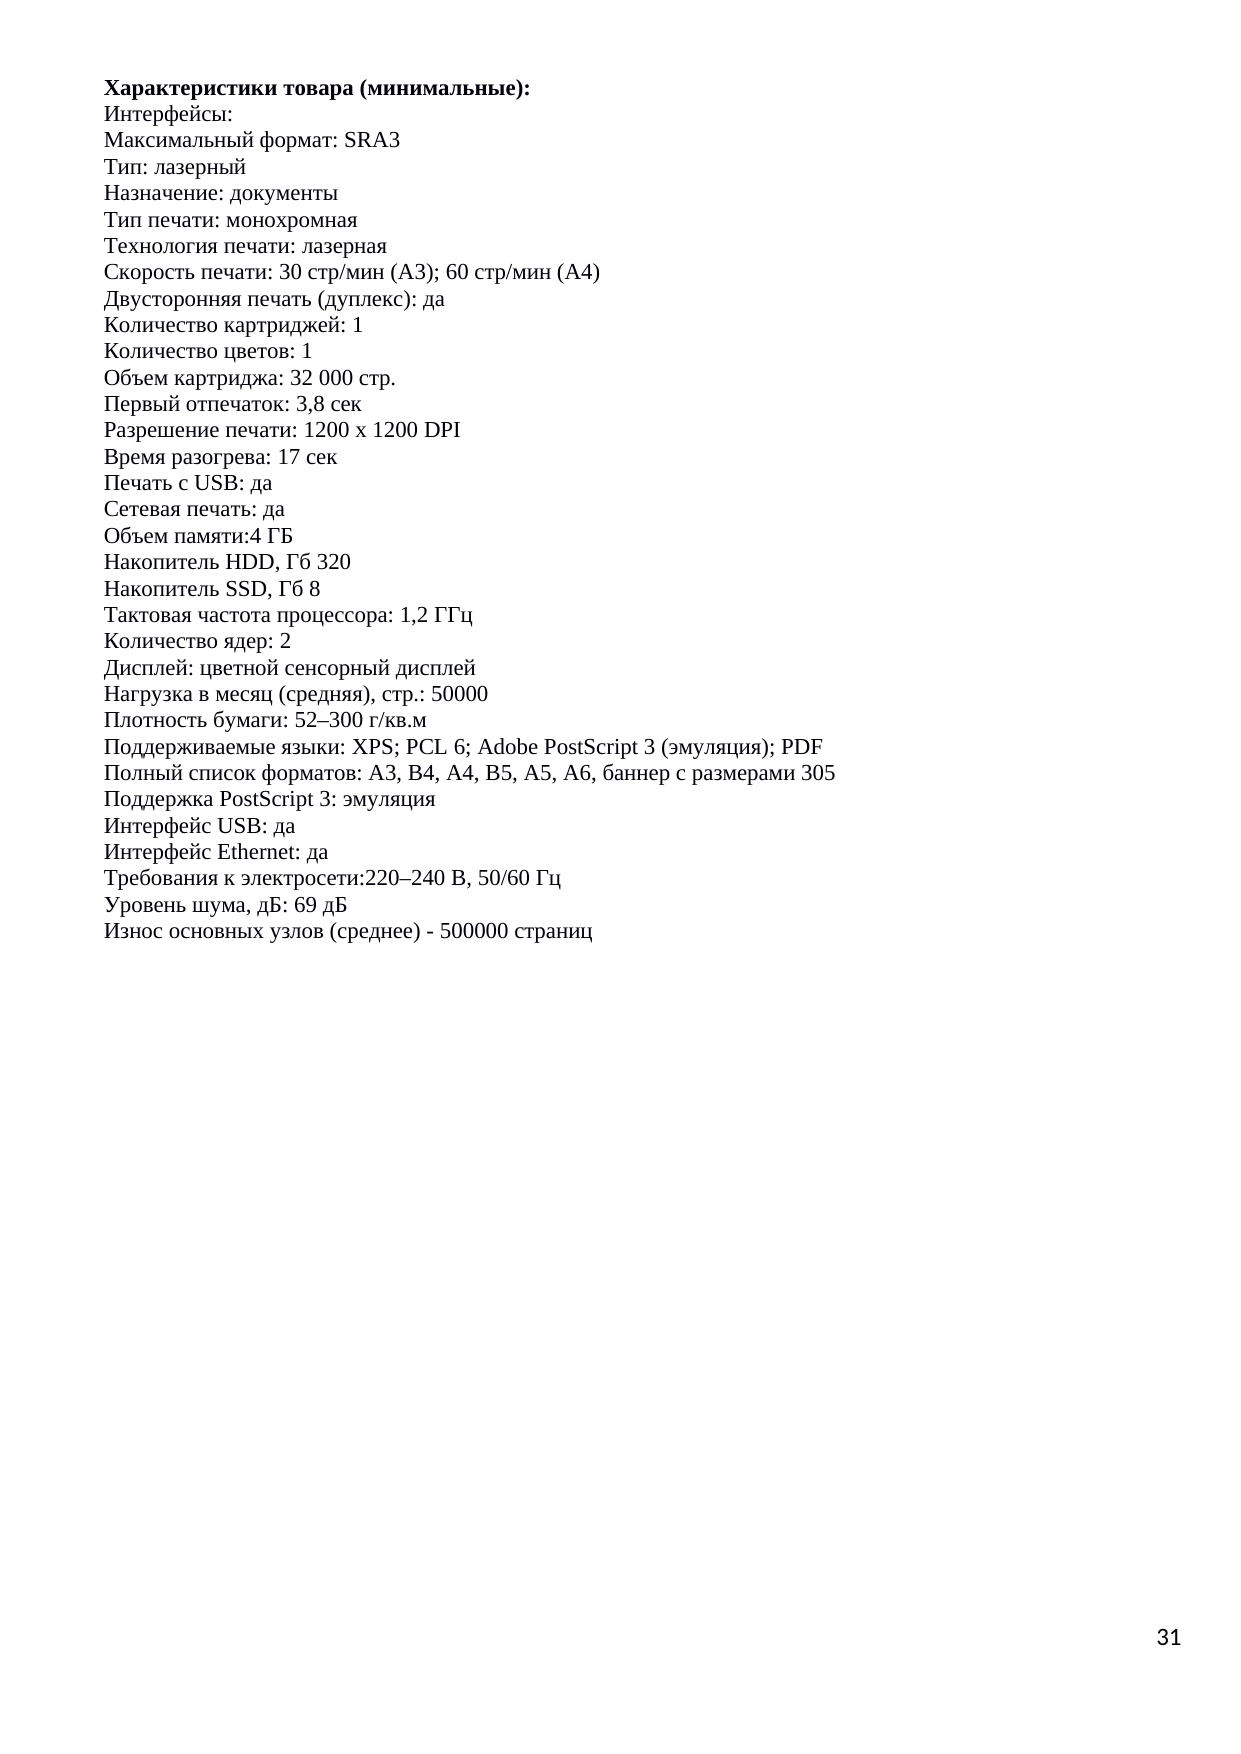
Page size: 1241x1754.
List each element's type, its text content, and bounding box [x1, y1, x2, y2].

text Количество цветов: 1 [103, 337, 1181, 364]
text Тип: лазерный [103, 153, 1181, 179]
text Назначение: документы [103, 179, 1181, 206]
text Количество картриджей: 1 [103, 311, 1181, 337]
text Поддерживаемые языки: XPS; PCL 6; Adobe PostScript 3 (эмуляция); PDF [103, 733, 1181, 759]
text Интерфейс Ethernet: да [103, 838, 1181, 864]
text Накопитель HDD, Гб 320 [103, 548, 1181, 574]
text Поддержка PostScript 3: эмуляция [103, 785, 1181, 812]
text Характеристики товара (минимальные): [103, 74, 1181, 100]
text Технология печати: лазерная [103, 232, 1181, 258]
text Износ основных узлов (среднее) - 500000 страниц [103, 917, 1181, 943]
text Печать с USB: да [103, 469, 1181, 496]
text Объем картриджа: 32 000 стр. [103, 364, 1181, 390]
text Полный список форматов: A3, B4, A4, B5, A5, A6, баннер с размерами 305 [103, 759, 1181, 785]
text Двусторонняя печать (дуплекс): да [103, 285, 1181, 311]
text Уровень шума, дБ: 69 дБ [103, 891, 1181, 917]
text Объем памяти:4 ГБ [103, 522, 1181, 548]
text Первый отпечаток: 3,8 сек [103, 390, 1181, 416]
text Максимальный формат: SRA3 [103, 127, 1181, 153]
text Дисплей: цветной сенсорный дисплей [103, 654, 1181, 680]
text Накопитель SSD, Гб 8 [103, 574, 1181, 601]
text Интерфейсы: [103, 100, 1181, 127]
text Требования к электросети:220–240 В, 50/60 Гц [103, 864, 1181, 891]
text Тактовая частота процессора: 1,2 ГГц [103, 601, 1181, 627]
text Разрешение печати: 1200 x 1200 DPI [103, 416, 1181, 443]
text Время разогрева: 17 сек [103, 443, 1181, 469]
text Нагрузка в месяц (средняя), стр.: 50000 [103, 680, 1181, 706]
text Тип печати: монохромная [103, 206, 1181, 232]
text Сетевая печать: да [103, 496, 1181, 522]
text Скорость печати: 30 стр/мин (A3); 60 стр/мин (A4) [103, 258, 1181, 285]
text Интерфейс USB: да [103, 812, 1181, 838]
text Плотность бумаги: 52–300 г/кв.м [103, 706, 1181, 733]
text Количество ядер: 2 [103, 627, 1181, 654]
